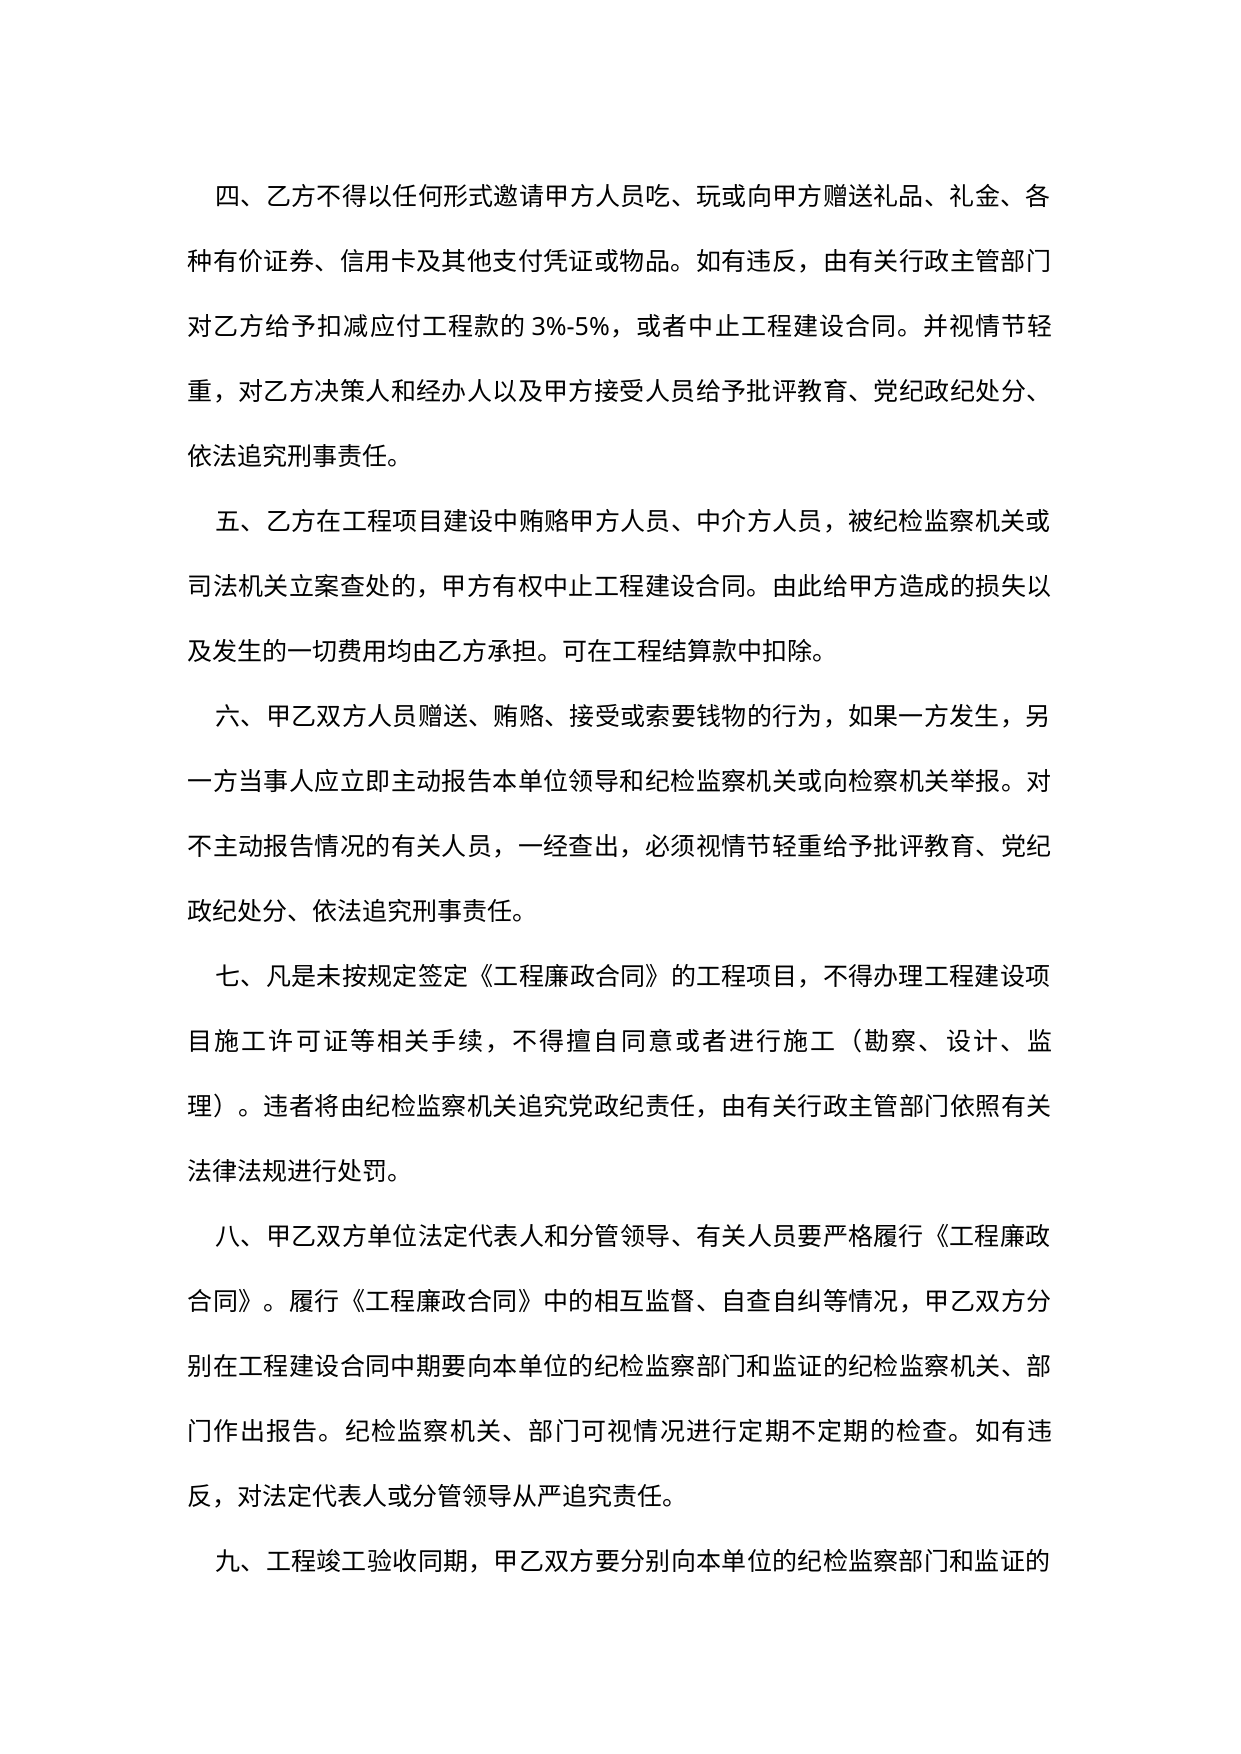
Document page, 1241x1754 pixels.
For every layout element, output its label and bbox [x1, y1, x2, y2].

list [187, 162, 1053, 1592]
